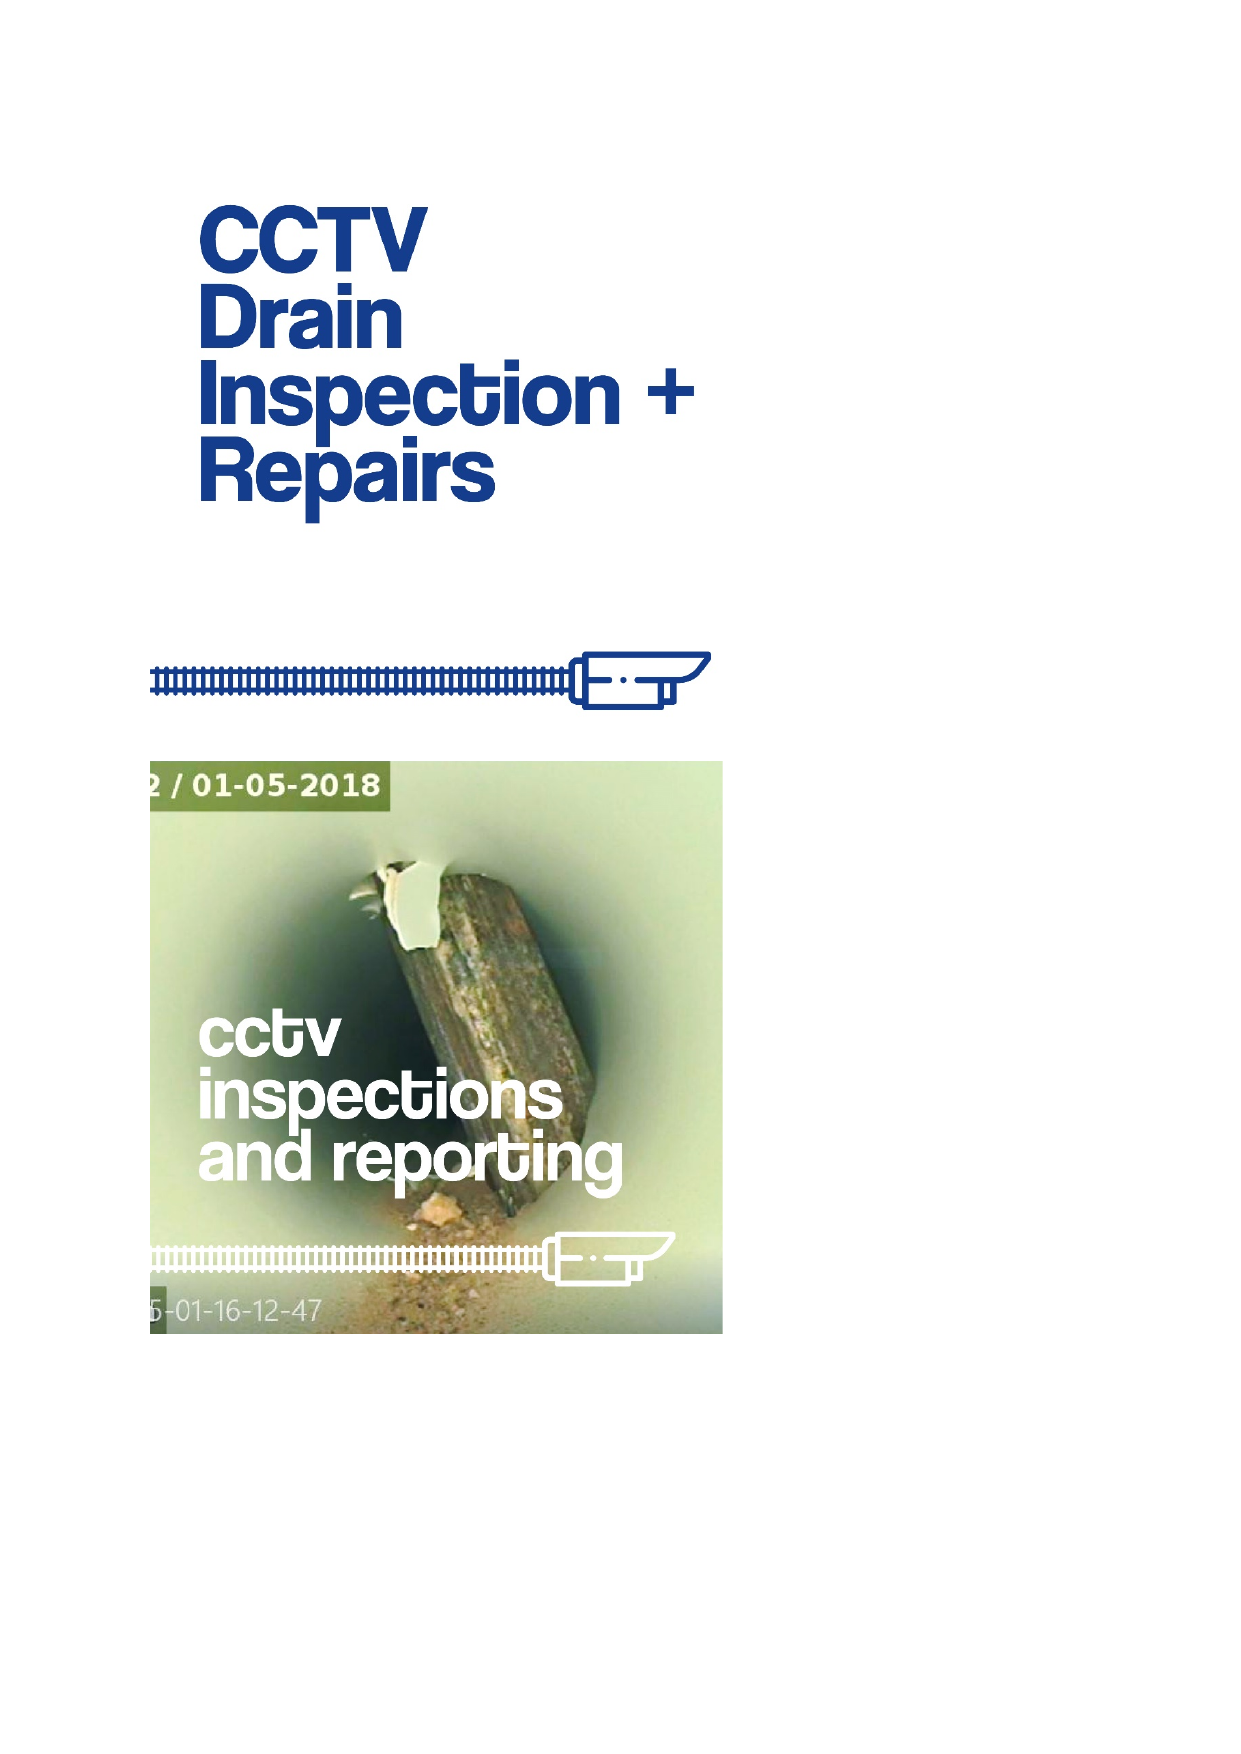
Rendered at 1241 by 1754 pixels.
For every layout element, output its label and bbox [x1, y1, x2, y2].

picture [150, 150, 762, 1334]
